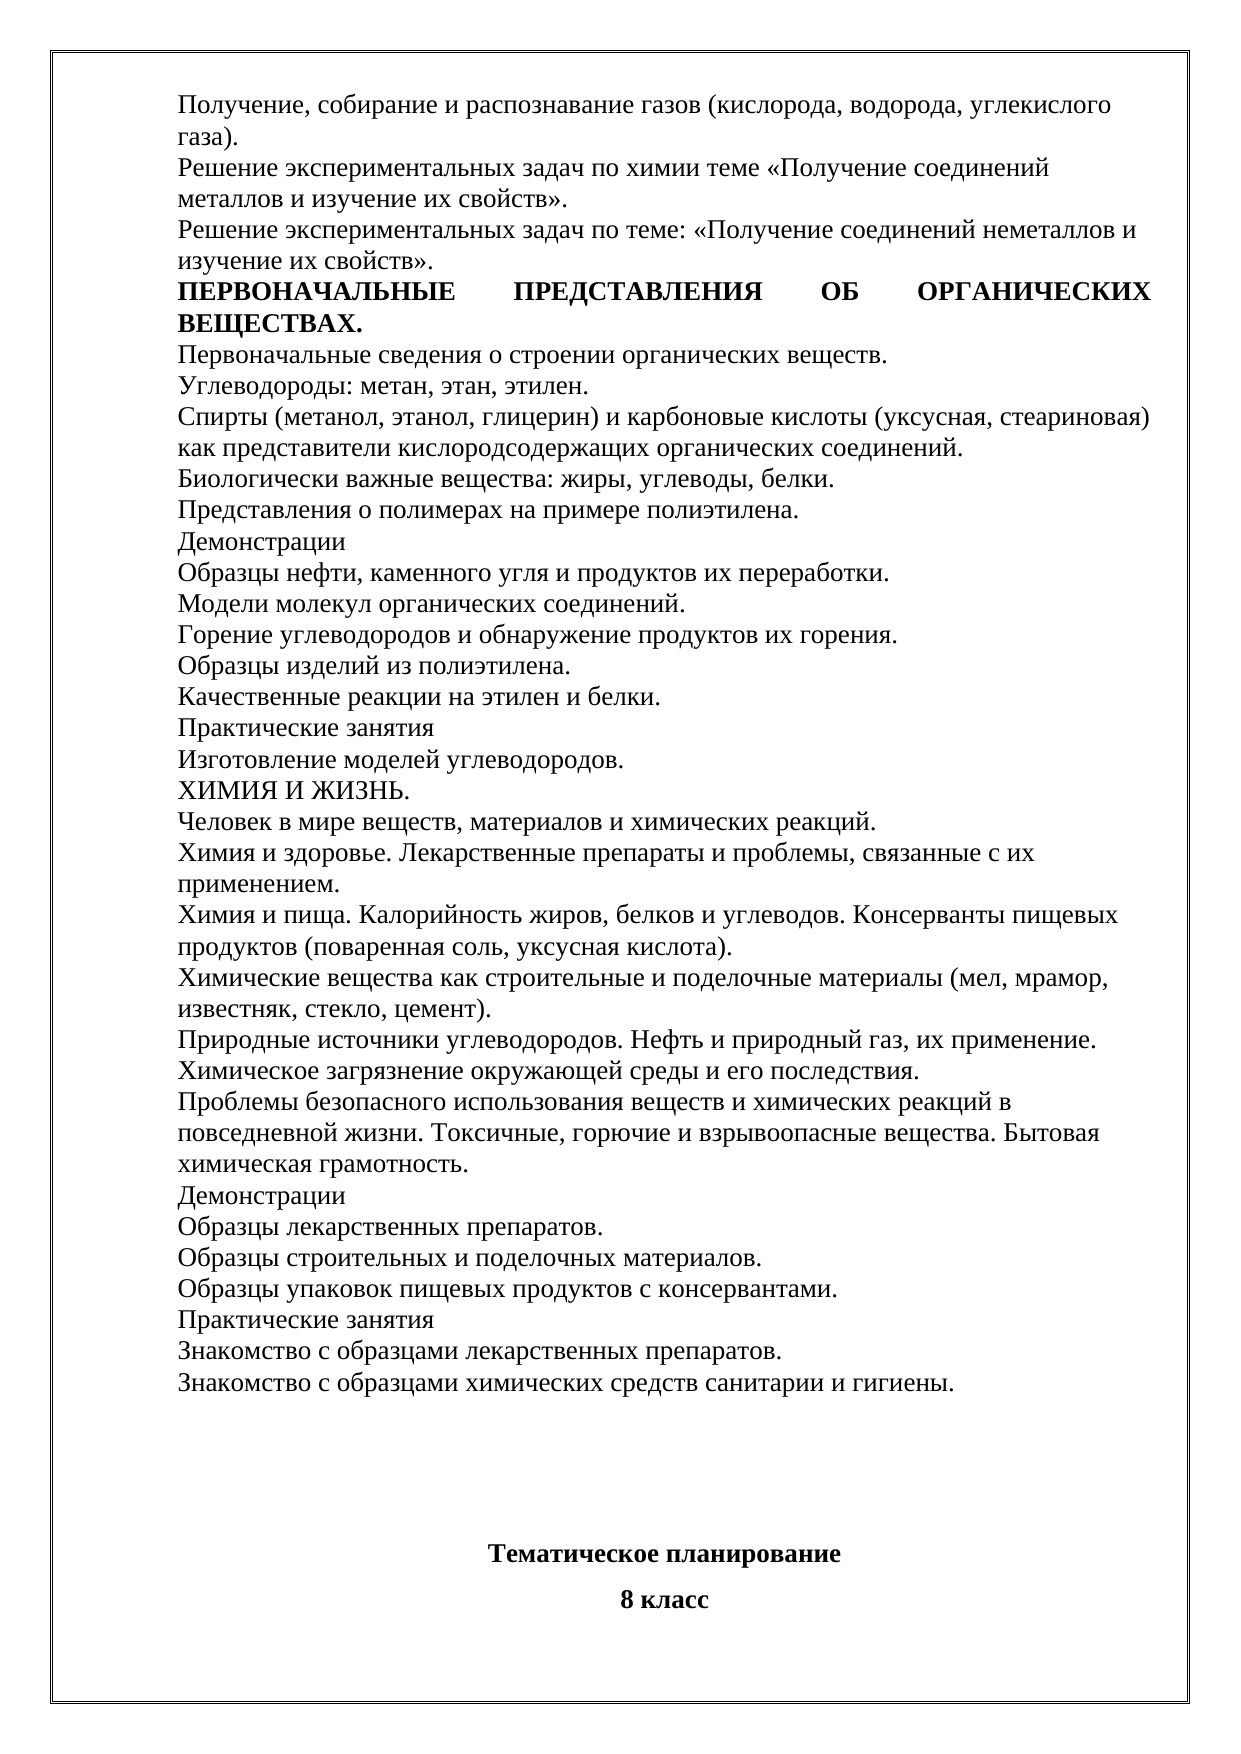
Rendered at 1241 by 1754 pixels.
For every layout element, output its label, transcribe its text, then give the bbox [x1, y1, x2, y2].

text Химическое загрязнение окружающей среды и его последствия. [177, 1054, 1152, 1085]
text Образцы строительных и поделочных материалов. [177, 1241, 1152, 1272]
text Биологически важные вещества: жиры, углеводы, белки. [177, 462, 1152, 493]
text Знакомство с образцами лекарственных препаратов. [177, 1334, 1152, 1366]
text Практические занятия [177, 1303, 1152, 1334]
text Практические занятия [177, 712, 1152, 743]
text Горение углеводородов и обнаружение продуктов их горения. [177, 618, 1152, 649]
text известняк, стекло, цемент). [177, 992, 1152, 1023]
text Образцы нефти, каменного угля и продуктов их переработки. [177, 556, 1152, 587]
text ХИМИЯ И ЖИЗНЬ. [177, 774, 1152, 805]
text Образцы изделий из полиэтилена. [177, 649, 1152, 680]
text Представления о полимерах на примере полиэтилена. [177, 493, 1152, 525]
text Решение экспериментальных задач по теме: «Получение соединений неметаллов и [177, 213, 1152, 244]
text Химические вещества как строительные и поделочные материалы (мел, мрамор, [177, 961, 1152, 992]
text Изготовление моделей углеводородов. [177, 743, 1152, 774]
text повседневной жизни. Токсичные, горючие и взрывоопасные вещества. Бытовая [177, 1116, 1152, 1148]
text Проблемы безопасного использования веществ и химических реакций в [177, 1085, 1152, 1116]
text Демонстрации [177, 525, 1152, 556]
text Качественные реакции на этилен и белки. [177, 680, 1152, 712]
text Образцы упаковок пищевых продуктов с консервантами. [177, 1272, 1152, 1303]
text Получение, собирание и распознавание газов (кислорода, водорода, углекислого [177, 89, 1152, 120]
text Образцы лекарственных препаратов. [177, 1210, 1152, 1241]
text Модели молекул органических соединений. [177, 587, 1152, 618]
text Решение экспериментальных задач по химии теме «Получение соединений [177, 151, 1152, 182]
text Углеводороды: метан, этан, этилен. [177, 369, 1152, 400]
text Спирты (метанол, этанол, глицерин) и карбоновые кислоты (уксусная, стеариновая) [177, 400, 1152, 431]
text металлов и изучение их свойств». [177, 182, 1152, 213]
text Демонстрации [177, 1179, 1152, 1210]
text изучение их свойств». [177, 244, 1152, 276]
text Природные источники углеводородов. Нефть и природный газ, их применение. [177, 1023, 1152, 1054]
text 8 класс [177, 1583, 1152, 1614]
text Тематическое планирование [177, 1537, 1152, 1568]
text ПЕРВОНАЧАЛЬНЫЕ ПРЕДСТАВЛЕНИЯ ОБ ОРГАНИЧЕСКИХ ВЕЩЕСТВАХ. [177, 276, 1152, 338]
text газа). [177, 120, 1152, 151]
text химическая грамотность. [177, 1148, 1152, 1179]
text Знакомство с образцами химических средств санитарии и гигиены. [177, 1366, 1152, 1397]
text как представители кислородсодержащих органических соединений. [177, 431, 1152, 462]
text продуктов (поваренная соль, уксусная кислота). [177, 929, 1152, 961]
text Первоначальные сведения о строении органических веществ. [177, 338, 1152, 369]
text Химия и пища. Калорийность жиров, белков и углеводов. Консерванты пищевых [177, 898, 1152, 929]
text Химия и здоровье. Лекарственные препараты и проблемы, связанные с их [177, 836, 1152, 867]
text Человек в мире веществ, материалов и химических реакций. [177, 805, 1152, 836]
text применением. [177, 867, 1152, 898]
